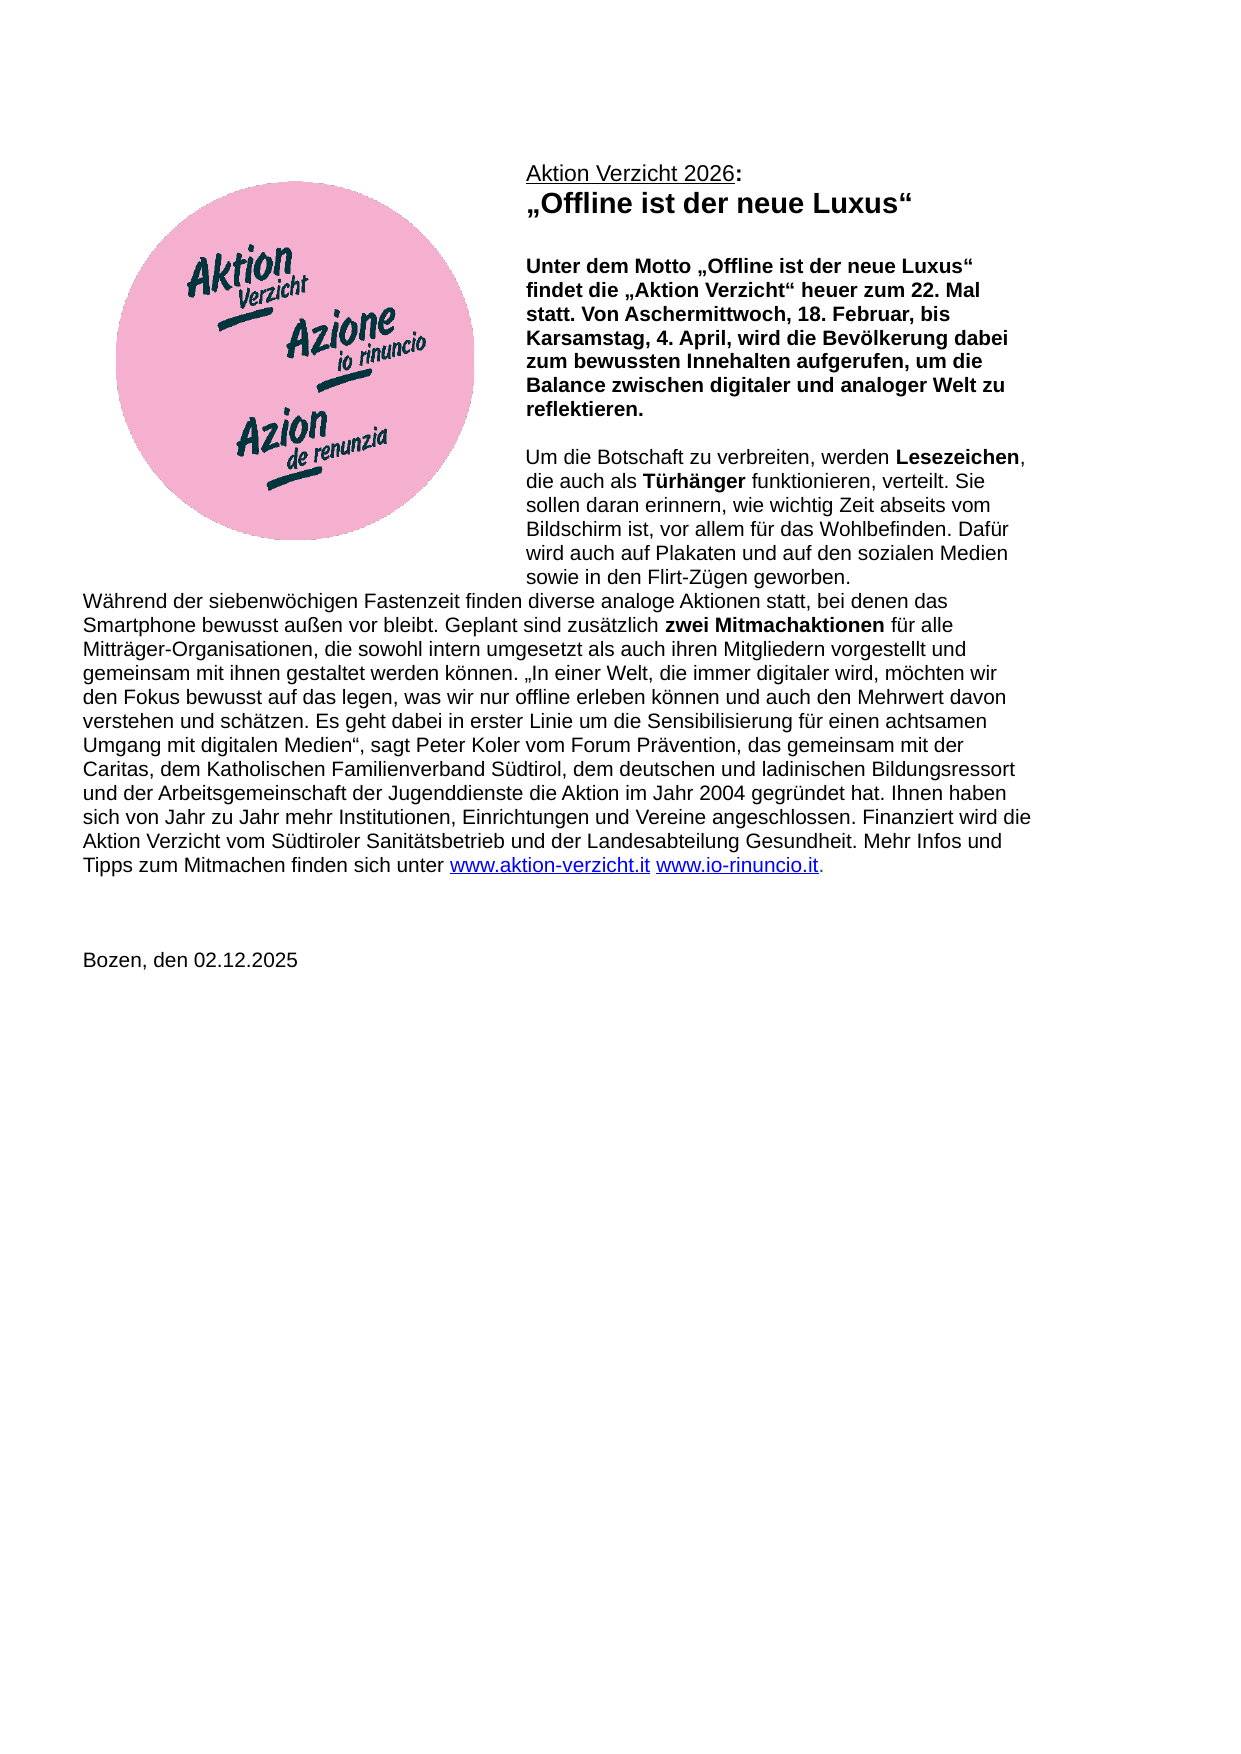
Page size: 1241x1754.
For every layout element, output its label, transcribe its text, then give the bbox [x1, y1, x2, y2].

text Unter dem Motto „Offline ist der neue Luxus“ findet die „Aktion Verzicht“ heuer zum 22. Mal statt. Von Aschermittwoch, 18. Februar, bis Karsamstag, 4. April, wird die Bevölkerung dabei zum bewussten Innehalten aufgerufen, um die Balance zwischen digitaler und analoger Welt zu reflektieren. [526, 253, 1033, 421]
text Aktion Verzicht 2026: [526, 160, 1033, 186]
text Um die Botschaft zu verbreiten, werden Lesezeichen, die auch als Türhänger funktionieren, verteilt. Sie sollen daran erinnern, wie wichtig Zeit abseits vom Bildschirm ist, vor allem für das Wohlbefinden. Dafür wird auch auf Plakaten und auf den sozialen Medien sowie in den Flirt-Zügen geworben. [525, 445, 1033, 589]
text „Offline ist der neue Luxus“ [526, 186, 1033, 220]
picture [115, 181, 475, 540]
text Bozen, den 02.12.2025 [83, 948, 1033, 972]
text Während der siebenwöchigen Fastenzeit finden diverse analoge Aktionen statt, bei denen das Smartphone bewusst außen vor bleibt. Geplant sind zusätzlich zwei Mitmachaktionen für alle Mitträger-Organisationen, die sowohl intern umgesetzt als auch ihren Mitgliedern vorgestellt und gemeinsam mit ihnen gestaltet werden können. „In einer Welt, die immer digitaler wird, möchten wir den Fokus bewusst auf das legen, was wir nur offline erleben können und auch den Mehrwert davon verstehen und schätzen. Es geht dabei in erster Linie um die Sensibilisierung für einen achtsamen Umgang mit digitalen Medien“, sagt Peter Koler vom Forum Prävention, das gemeinsam mit der Caritas, dem Katholischen Familienverband Südtirol, dem deutschen und ladinischen Bildungsressort und der Arbeitsgemeinschaft der Jugenddienste die Aktion im Jahr 2004 gegründet hat. Ihnen haben sich von Jahr zu Jahr mehr Institutionen, Einrichtungen und Vereine angeschlossen. Finanziert wird die Aktion Verzicht vom Südtiroler Sanitätsbetrieb und der Landesabteilung Gesundheit. Mehr Infos und Tipps zum Mitmachen finden sich unter www.aktion-verzicht.it www.io-rinuncio.it. [83, 589, 1033, 876]
